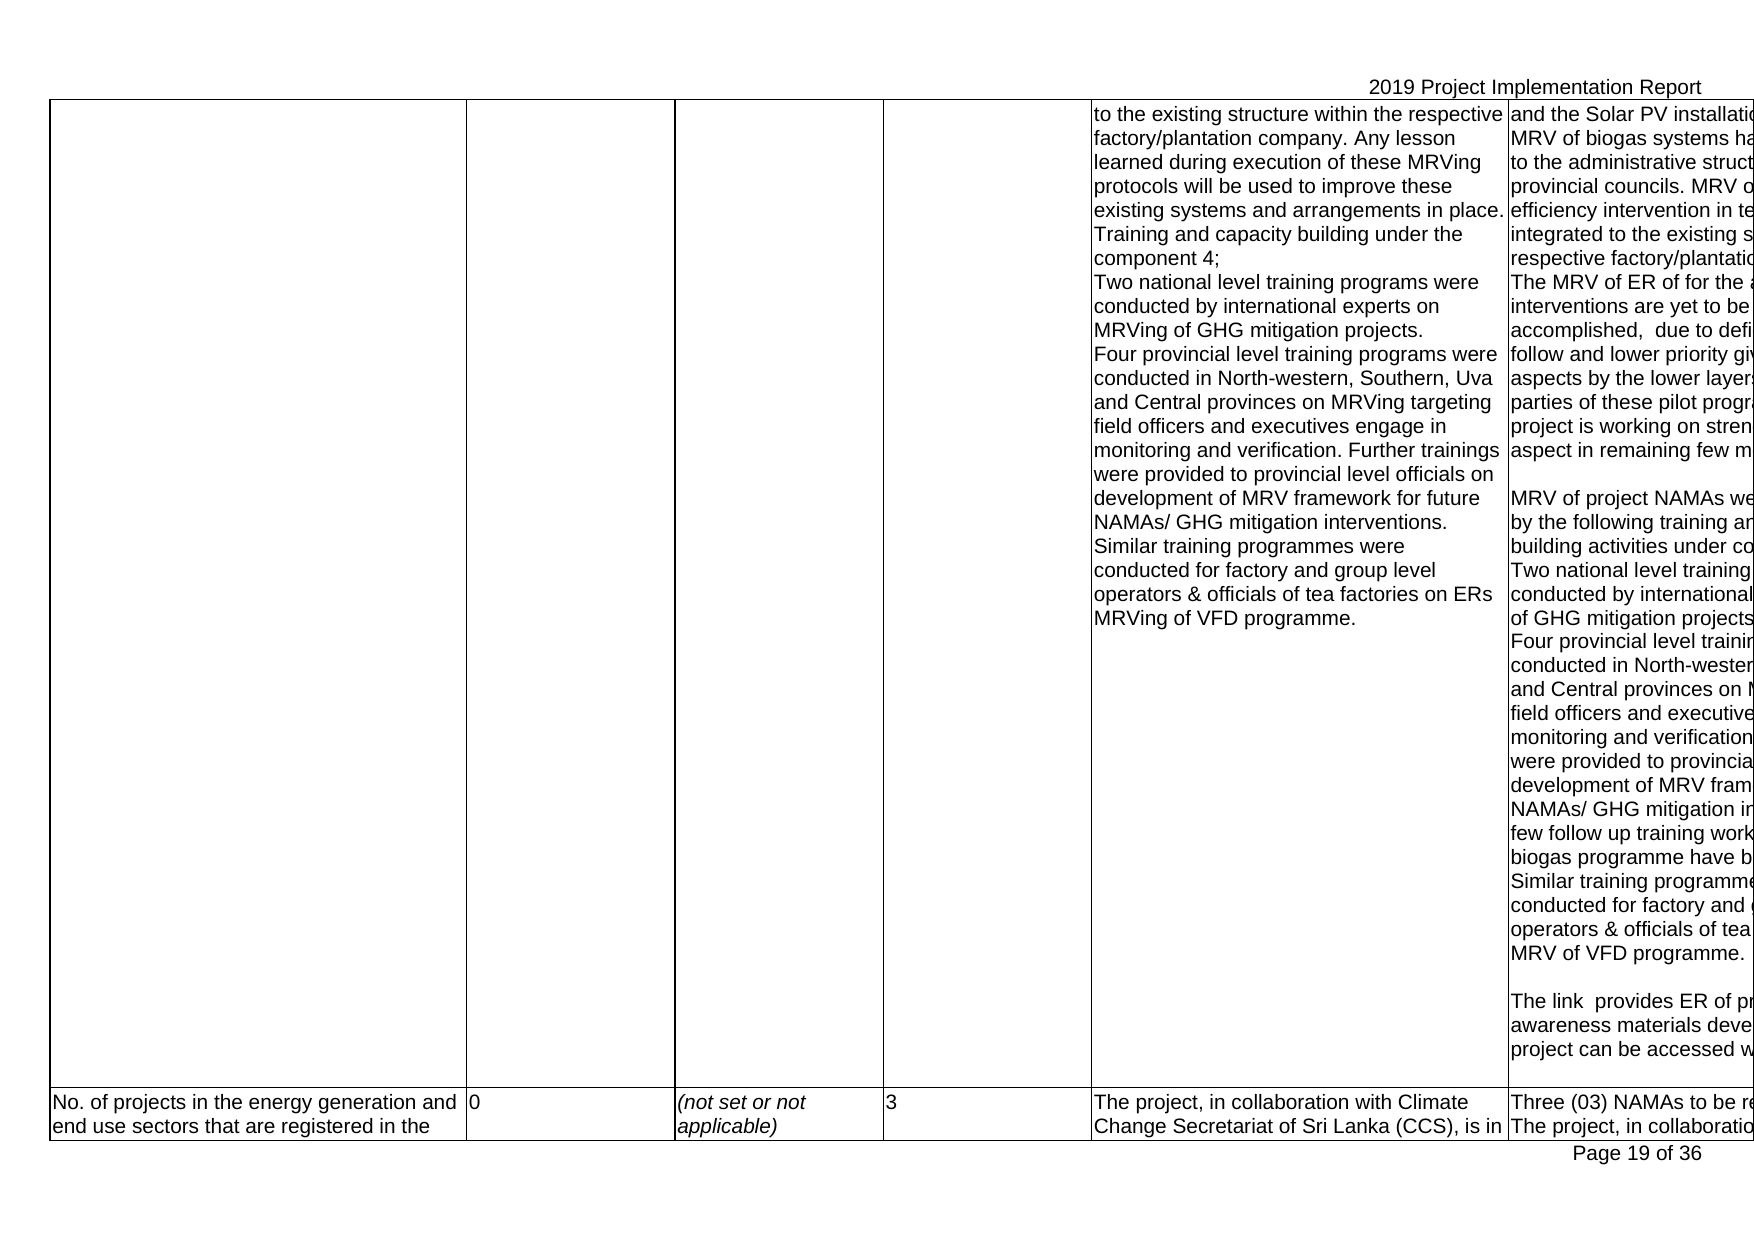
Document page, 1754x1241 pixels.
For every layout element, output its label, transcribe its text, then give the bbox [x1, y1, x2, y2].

table_cell 0 [467, 100, 674, 1087]
table_cell 3 [884, 100, 1091, 1087]
table_cell 3 [884, 1088, 1091, 1140]
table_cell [51, 100, 466, 1087]
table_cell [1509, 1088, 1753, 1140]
table_cell 0 [467, 1088, 674, 1140]
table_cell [1092, 100, 1508, 1087]
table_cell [1509, 100, 1753, 1087]
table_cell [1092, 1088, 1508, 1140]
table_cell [676, 100, 883, 1087]
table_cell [51, 1088, 466, 1140]
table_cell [676, 1088, 883, 1140]
